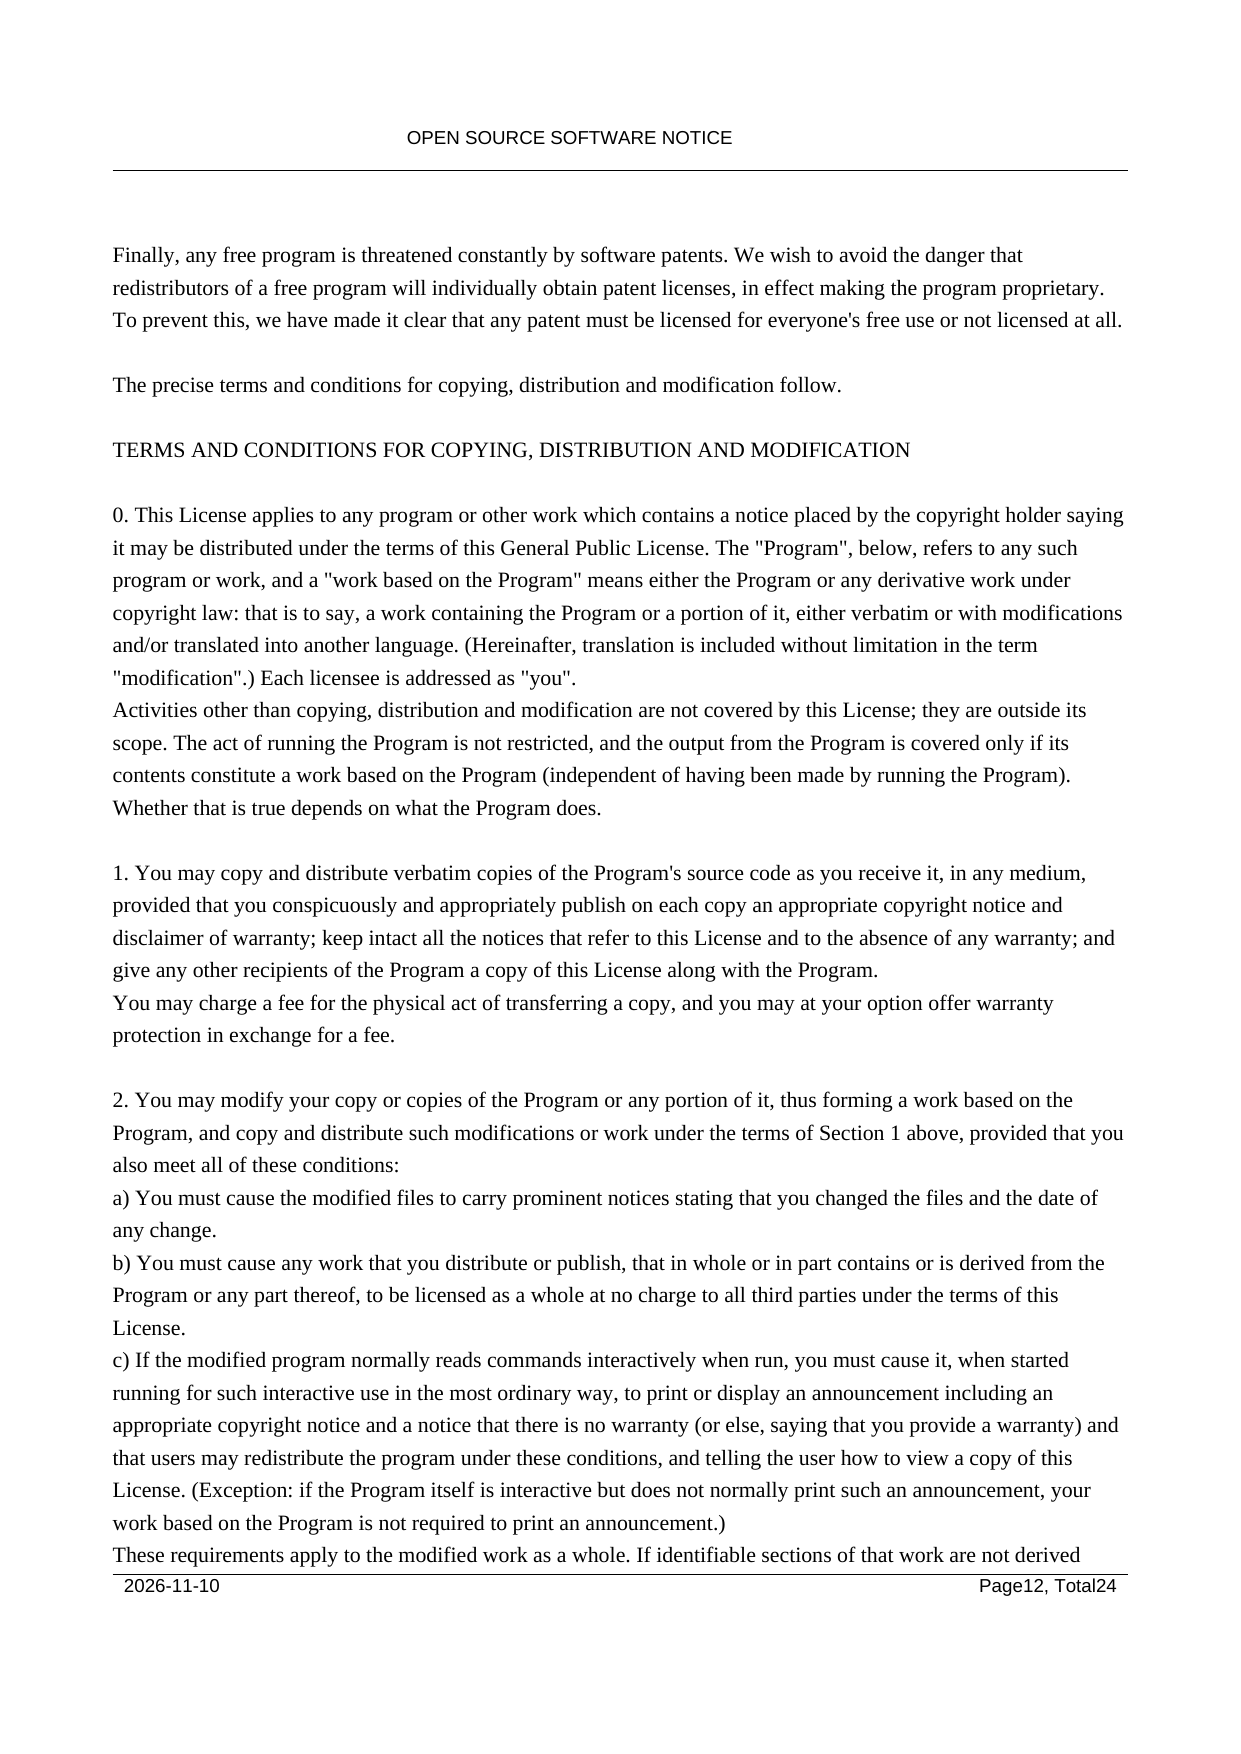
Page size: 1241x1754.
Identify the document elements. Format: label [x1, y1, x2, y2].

text [112, 206, 1128, 1571]
